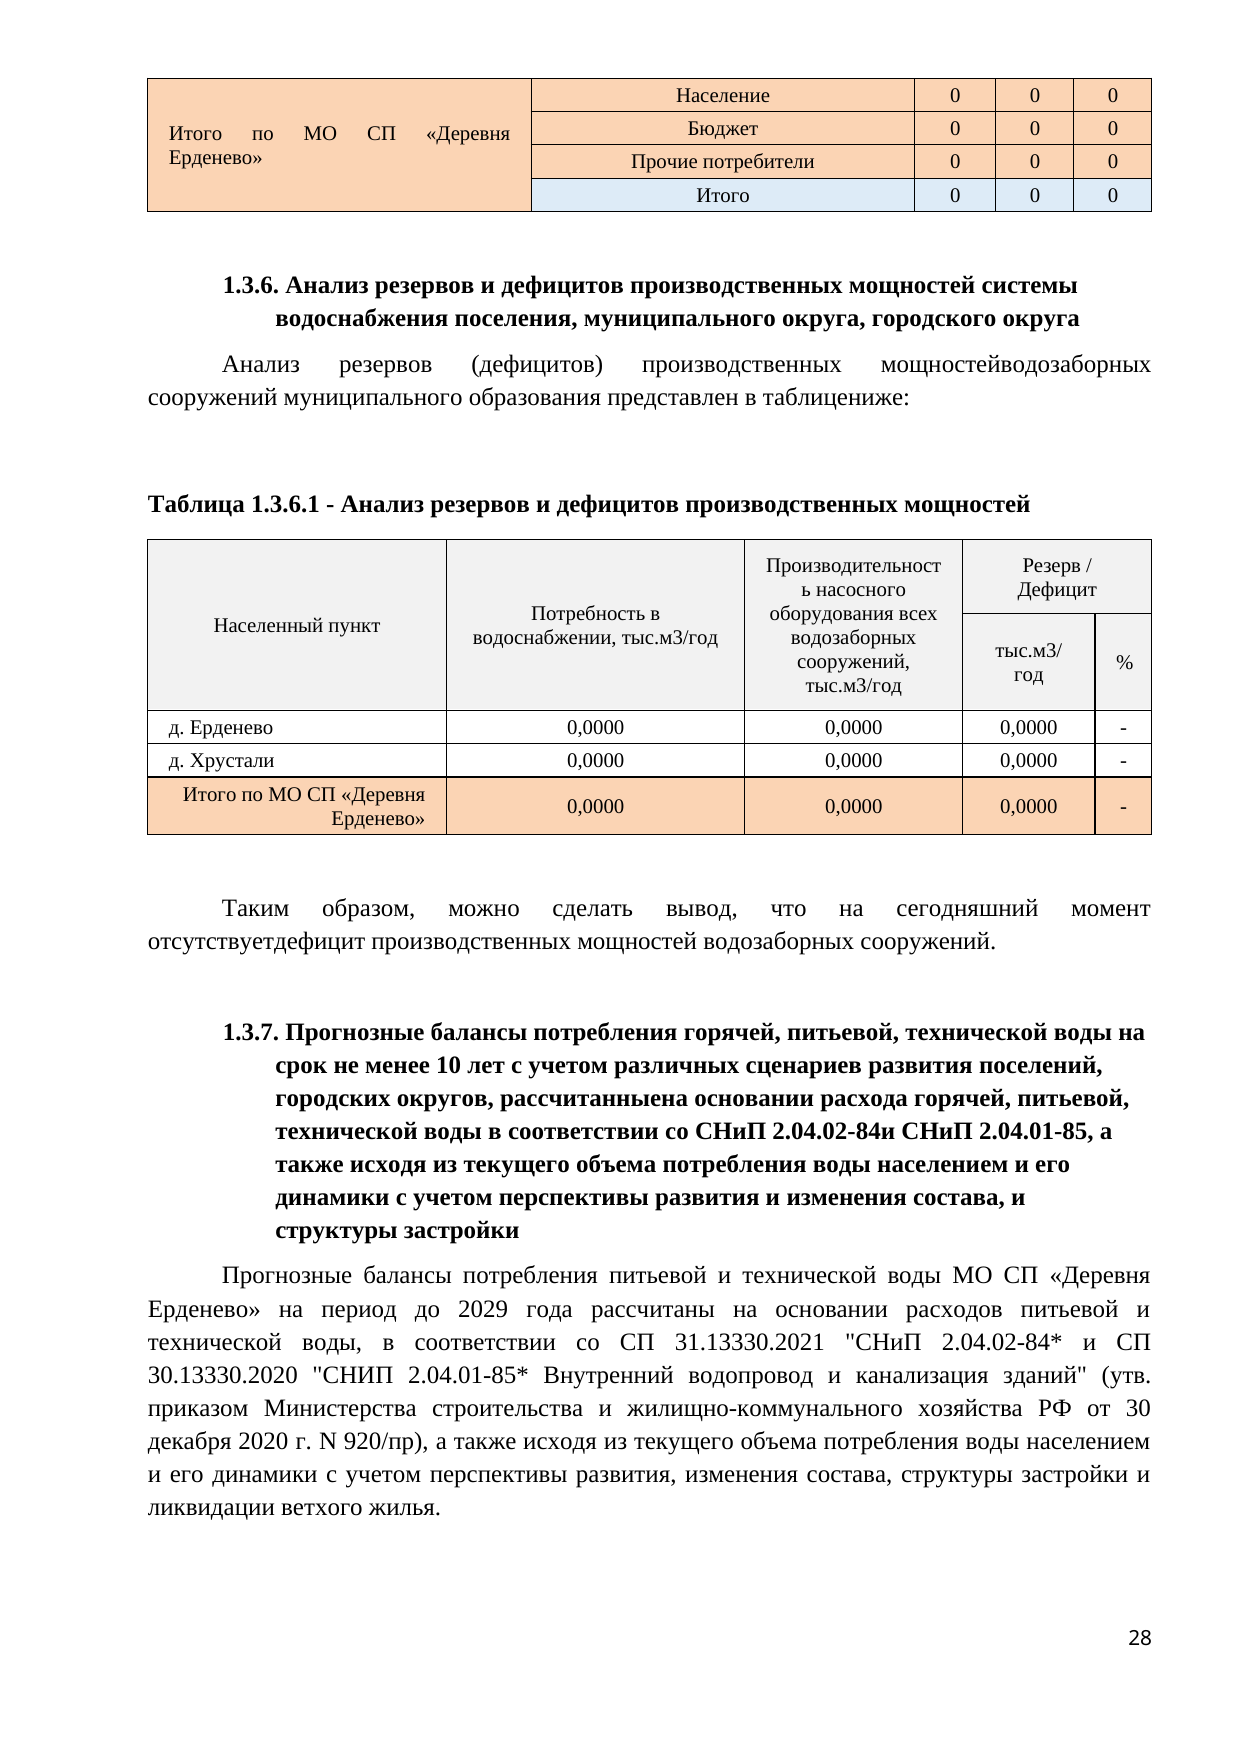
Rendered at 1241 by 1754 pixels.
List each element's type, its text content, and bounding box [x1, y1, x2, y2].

text Анализ резервов (дефицитов) производственных мощностейводозаборных сооружений муниципального образования представлен в таблицениже: [148, 349, 1152, 411]
table_cell 0,0000 [963, 711, 1094, 743]
text Таким образом, можно сделать вывод, что на сегодняшний момент отсутствуетдефицит производственных мощностей водозаборных сооружений. [148, 893, 1152, 955]
list 1.3.7. Прогнозные балансы потребления горячей, питьевой, технической воды на срок не менее 10 лет с учетом различных сценариев развития поселений, городских округов, рассчитанныена основании расхода горячей, питьевой, технической воды в соответствии со СНиП 2.04.02-84и СНиП 2.04.01-85, а также исходя из текущего объема потребления воды населением и его динамики с учетом перспективы развития и изменения состава, и структуры застройки [223, 1017, 1152, 1244]
table_cell 0 [1074, 145, 1151, 178]
table_cell 0 [996, 179, 1073, 211]
table_cell 0,0000 [963, 744, 1094, 776]
table_cell 0 [996, 79, 1073, 111]
table_cell % [1096, 614, 1151, 709]
table_header Населенный пункт [148, 540, 446, 709]
table_cell д. Хрустали [148, 744, 446, 776]
table_cell Итого по МО СП «Деревня Ерденево» [148, 79, 531, 211]
table_cell 0,0000 [745, 778, 962, 834]
table_cell 0,0000 [447, 711, 744, 743]
table_cell 0 [1074, 179, 1151, 211]
table_cell 0,0000 [745, 744, 962, 776]
table_cell - [1096, 778, 1151, 834]
table_cell - [1096, 744, 1151, 776]
table_cell д. Ерденево [148, 711, 446, 743]
table_cell 0,0000 [963, 778, 1094, 834]
table_cell 0,0000 [745, 711, 962, 743]
table_header Потребность в водоснабжении, тыс.м3/год [447, 540, 744, 709]
text Таблица 1.3.6.1 - Анализ резервов и дефицитов производственных мощностей [148, 489, 1152, 518]
table_header Резерв / Дефицит [963, 540, 1151, 613]
table_cell - [1096, 711, 1151, 743]
table_header Производительность насосного оборудования всех водозаборных сооружений, тыс.м3/год [745, 540, 962, 709]
table_cell Бюджет [532, 112, 914, 144]
table_cell 0 [915, 179, 995, 211]
table_cell 0 [996, 145, 1073, 178]
table_cell 0,0000 [447, 744, 744, 776]
table_cell 0 [915, 112, 995, 144]
table_cell 0 [1074, 79, 1151, 111]
table_cell 0 [996, 112, 1073, 144]
table_cell Прочие потребители [532, 145, 914, 178]
table_cell тыс.м3/год [963, 614, 1094, 709]
text Прогнозные балансы потребления питьевой и технической воды МО СП «Деревня Ерденево» на период до 2029 года рассчитаны на основании расходов питьевой и технической воды, в соответствии со СП 31.13330.2021 "СНиП 2.04.02-84* и СП 30.13330.2020 "СНИП 2.04.01-85* Внутренний водопровод и канализация зданий" (утв. приказом Министерства строительства и жилищно-коммунального хозяйства РФ от 30 декабря 2020 г. N 920/пр), а также исходя из текущего объема потребления воды населением и его динамики с учетом перспективы развития, изменения состава, структуры застройки и ликвидации ветхого жилья. [148, 1261, 1152, 1521]
list 1.3.6. Анализ резервов и дефицитов производственных мощностей системы водоснабжения поселения, муниципального округа, городского округа [223, 270, 1152, 332]
table_cell Итого [532, 179, 914, 211]
table_cell 0 [1074, 112, 1151, 144]
table_cell Население [532, 79, 914, 111]
table_cell 0,0000 [447, 778, 744, 834]
table_cell 0 [915, 79, 995, 111]
table_cell 0 [915, 145, 995, 178]
table_cell Итого по МО СП «Деревня Ерденево» [148, 778, 446, 834]
